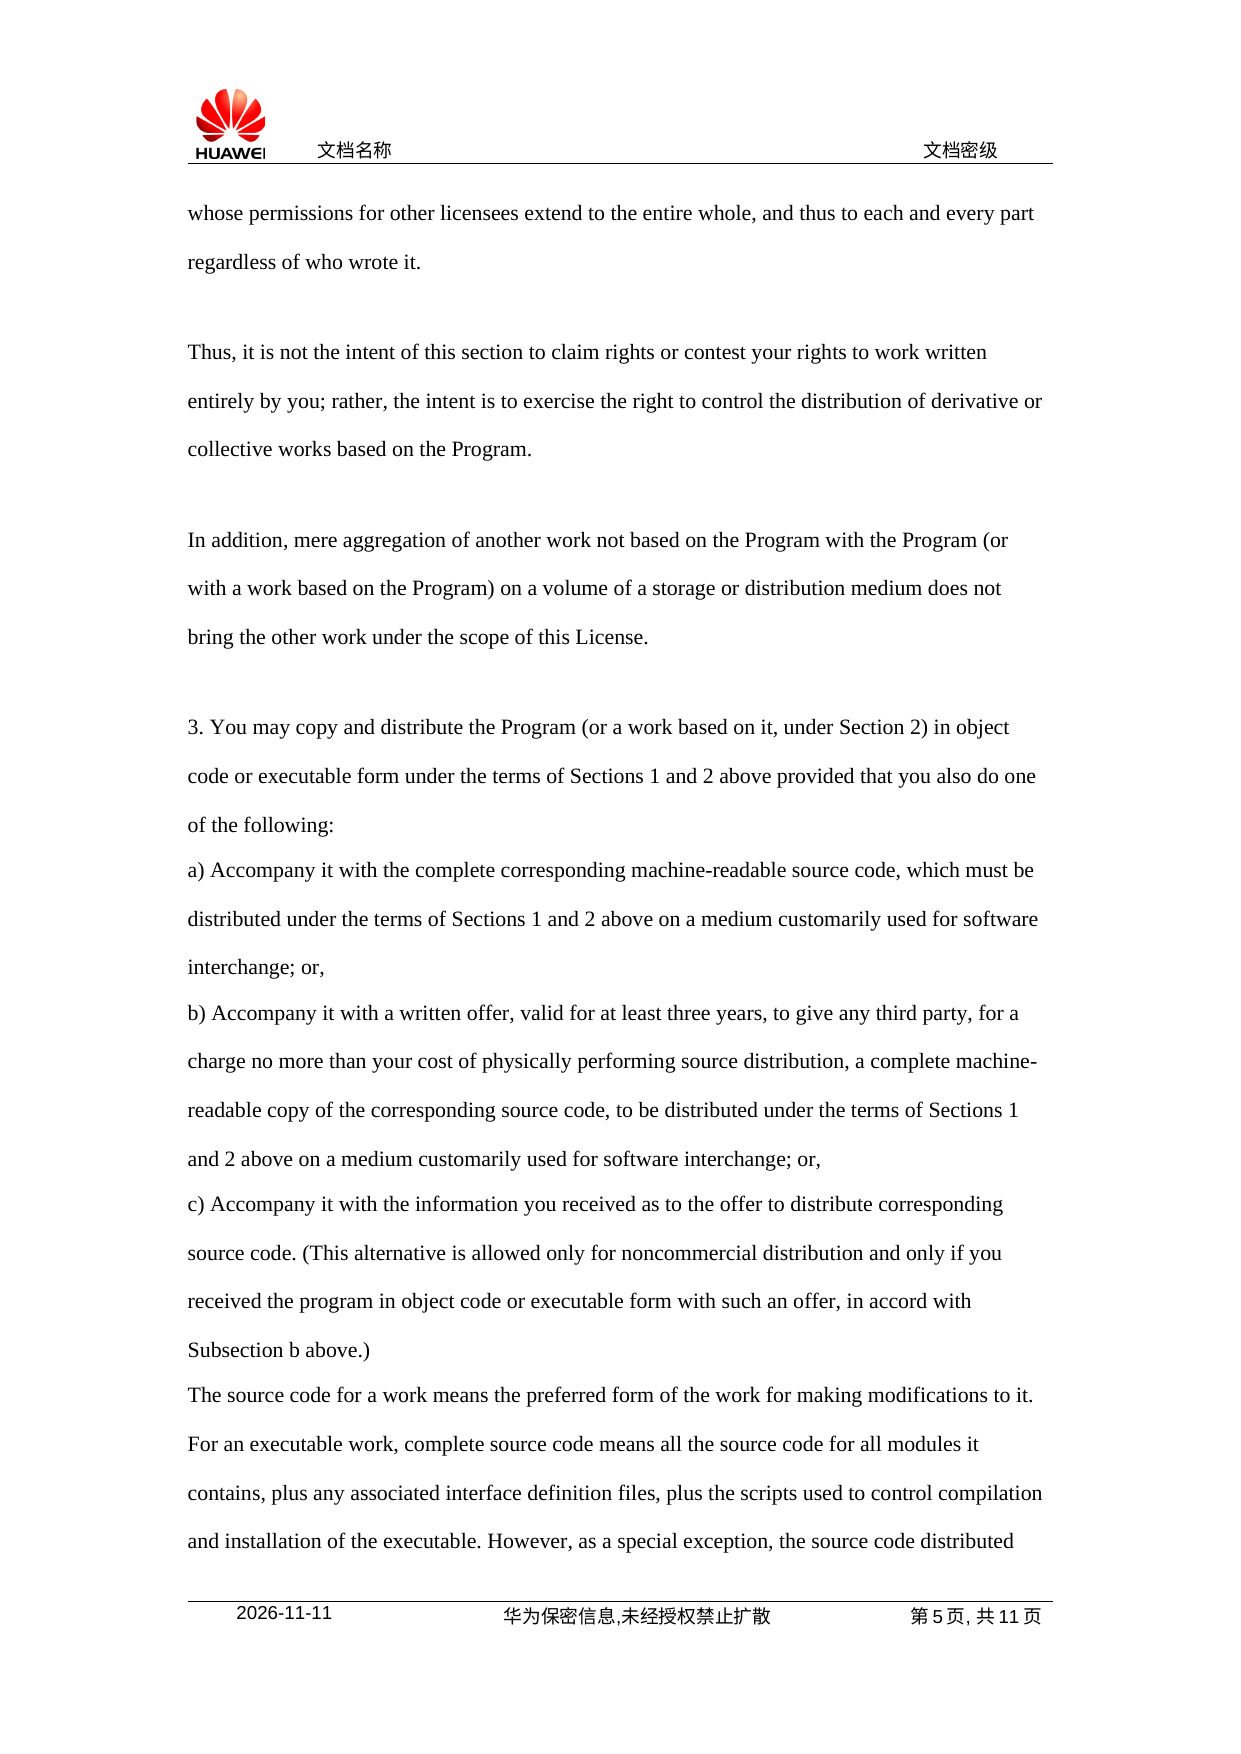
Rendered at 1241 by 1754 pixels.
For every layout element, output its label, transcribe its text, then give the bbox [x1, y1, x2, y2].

text a) Accompany it with the complete corresponding machine-readable source code, which must be distributed under the terms of Sections 1 and 2 above on a medium customarily used for software interchange; or, [187, 853, 1053, 983]
text Thus, it is not the intent of this section to claim rights or contest your rights to work written entirely by you; rather, the intent is to exercise the right to control the distribution of derivative or collective works based on the Program. [187, 335, 1053, 465]
text c) Accompany it with the information you received as to the offer to distribute corresponding source code. (This alternative is allowed only for noncommercial distribution and only if you received the program in object code or executable form with such an offer, in accord with Subsection b above.) [187, 1187, 1053, 1366]
text b) Accompany it with a written offer, valid for at least three years, to give any third party, for a charge no more than your cost of physically performing source distribution, a complete machine-readable copy of the corresponding source code, to be distributed under the terms of Sections 1 and 2 above on a medium customarily used for software interchange; or, [187, 996, 1053, 1174]
text In addition, mere aggregation of another work not based on the Program with the Program (or with a work based on the Program) on a volume of a storage or distribution medium does not bring the other work under the scope of this License. [187, 523, 1053, 653]
text 3. You may copy and distribute the Program (or a work based on it, under Section 2) in object code or executable form under the terms of Sections 1 and 2 above provided that you also do one of the following: [187, 711, 1053, 841]
picture [196, 89, 265, 159]
